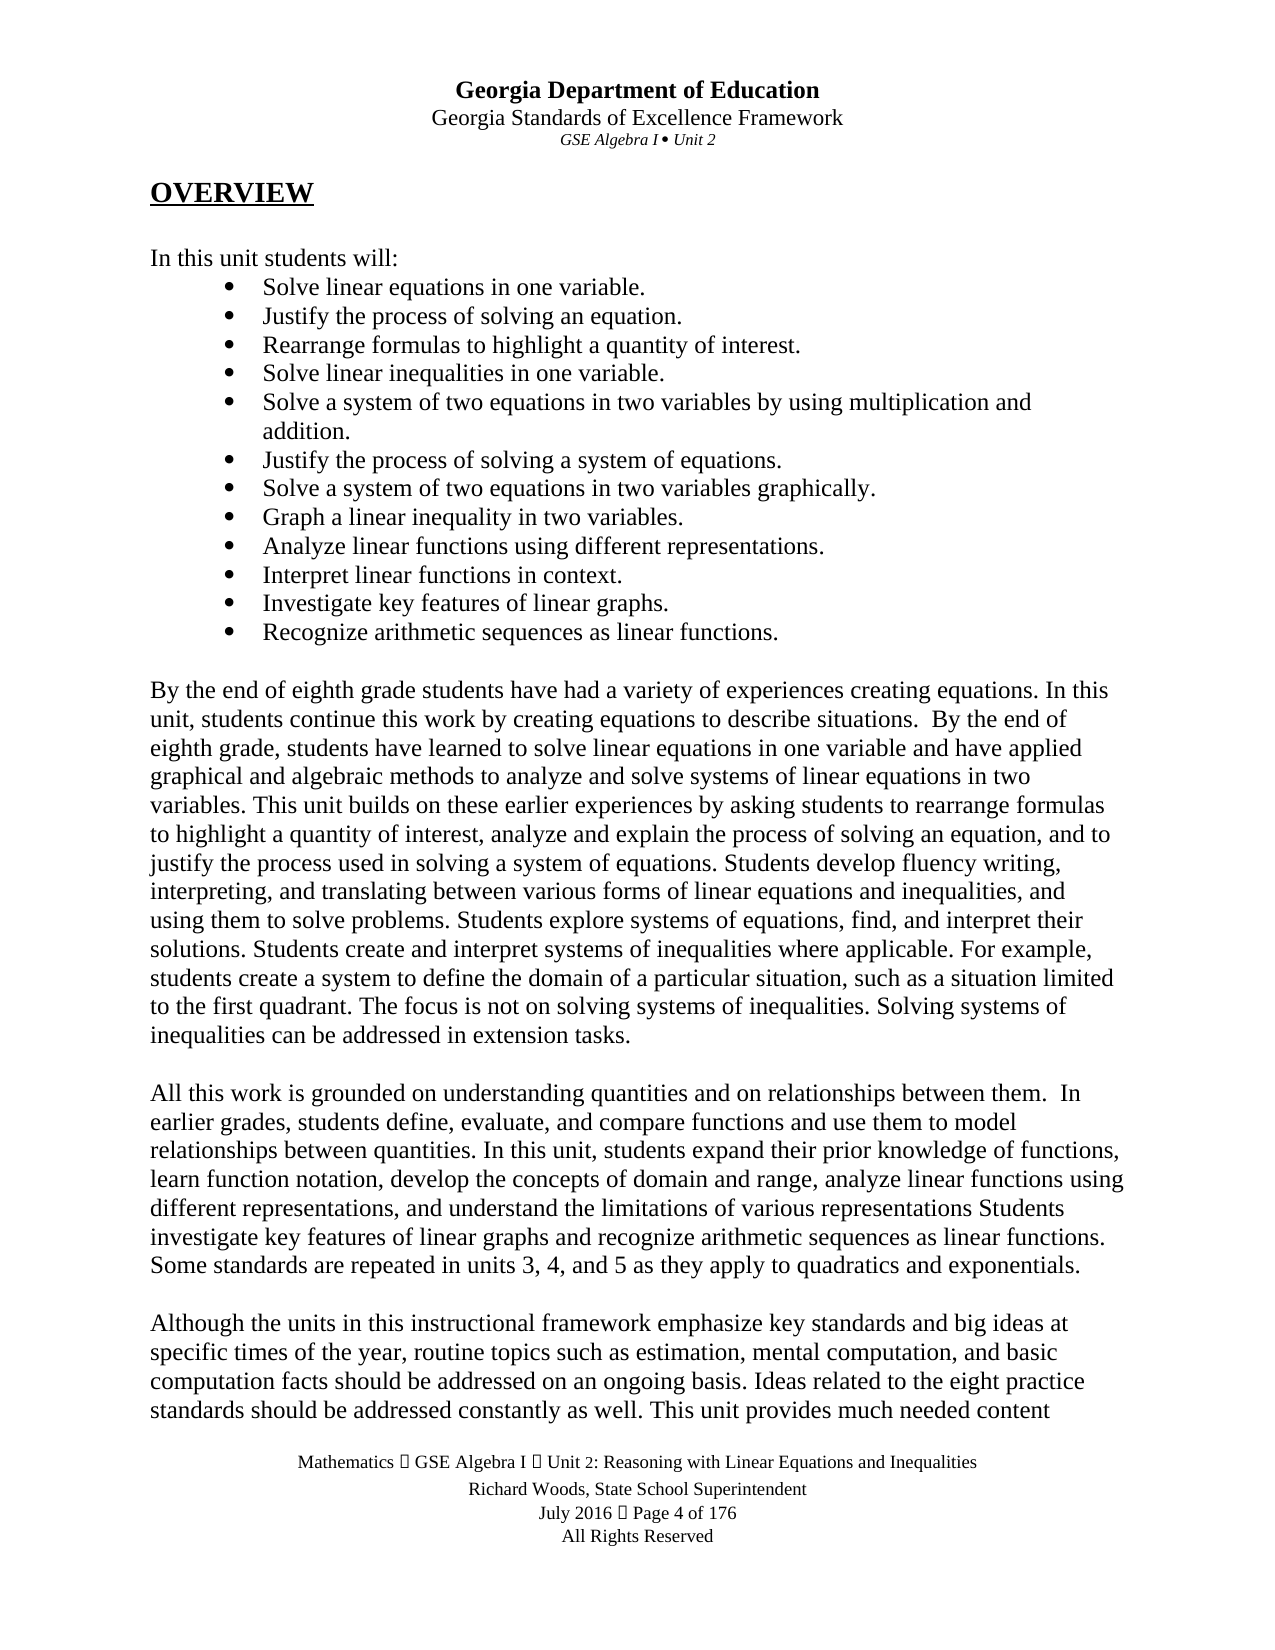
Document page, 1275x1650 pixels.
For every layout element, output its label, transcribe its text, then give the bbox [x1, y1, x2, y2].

subtitle OVERVIEW [150, 175, 1125, 208]
list Rearrange formulas to highlight a quantity of interest. [225, 330, 1125, 358]
list Analyze linear functions using different representations. [225, 531, 1125, 560]
list Solve a system of two equations in two variables by using multiplication and addition. [225, 387, 1125, 445]
text By the end of eighth grade students have had a variety of experiences creating equations. In this unit, students continue this work by creating equations to describe situations. By the end of eighth grade, students have learned to solve linear equations in one variable and have applied graphical and algebraic methods to analyze and solve systems of linear equations in two variables. This unit builds on these earlier experiences by asking students to rearrange formulas to highlight a quantity of interest, analyze and explain the process of solving an equation, and to justify the process used in solving a system of equations. Students develop fluency writing, interpreting, and translating between various forms of linear equations and inequalities, and using them to solve problems. Students explore systems of equations, find, and interpret their solutions. Students create and interpret systems of inequalities where applicable. For example, students create a system to define the domain of a particular situation, such as a situation limited to the first quadrant. The focus is not on solving systems of inequalities. Solving systems of inequalities can be addressed in extension tasks. [150, 675, 1125, 1049]
text All this work is grounded on understanding quantities and on relationships between them. In earlier grades, students define, evaluate, and compare functions and use them to model relationships between quantities. In this unit, students expand their prior knowledge of functions, learn function notation, develop the concepts of domain and range, analyze linear functions using different representations, and understand the limitations of various representations Students investigate key features of linear graphs and recognize arithmetic sequences as linear functions. Some standards are repeated in units 3, 4, and 5 as they apply to quadratics and exponentials. [150, 1078, 1125, 1279]
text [150, 1308, 1125, 1423]
list Solve a system of two equations in two variables graphically. [225, 473, 1125, 502]
list Solve linear inequalities in one variable. [225, 358, 1125, 387]
text In this unit students will: [150, 243, 1125, 272]
list Recognize arithmetic sequences as linear functions. [225, 617, 1125, 646]
list Graph a linear inequality in two variables. [225, 502, 1125, 531]
list Solve linear equations in one variable. [225, 272, 1125, 301]
list Interpret linear functions in context. [225, 560, 1125, 588]
list Justify the process of solving a system of equations. [225, 445, 1125, 473]
list Investigate key features of linear graphs. [225, 588, 1125, 617]
list Justify the process of solving an equation. [225, 301, 1125, 330]
